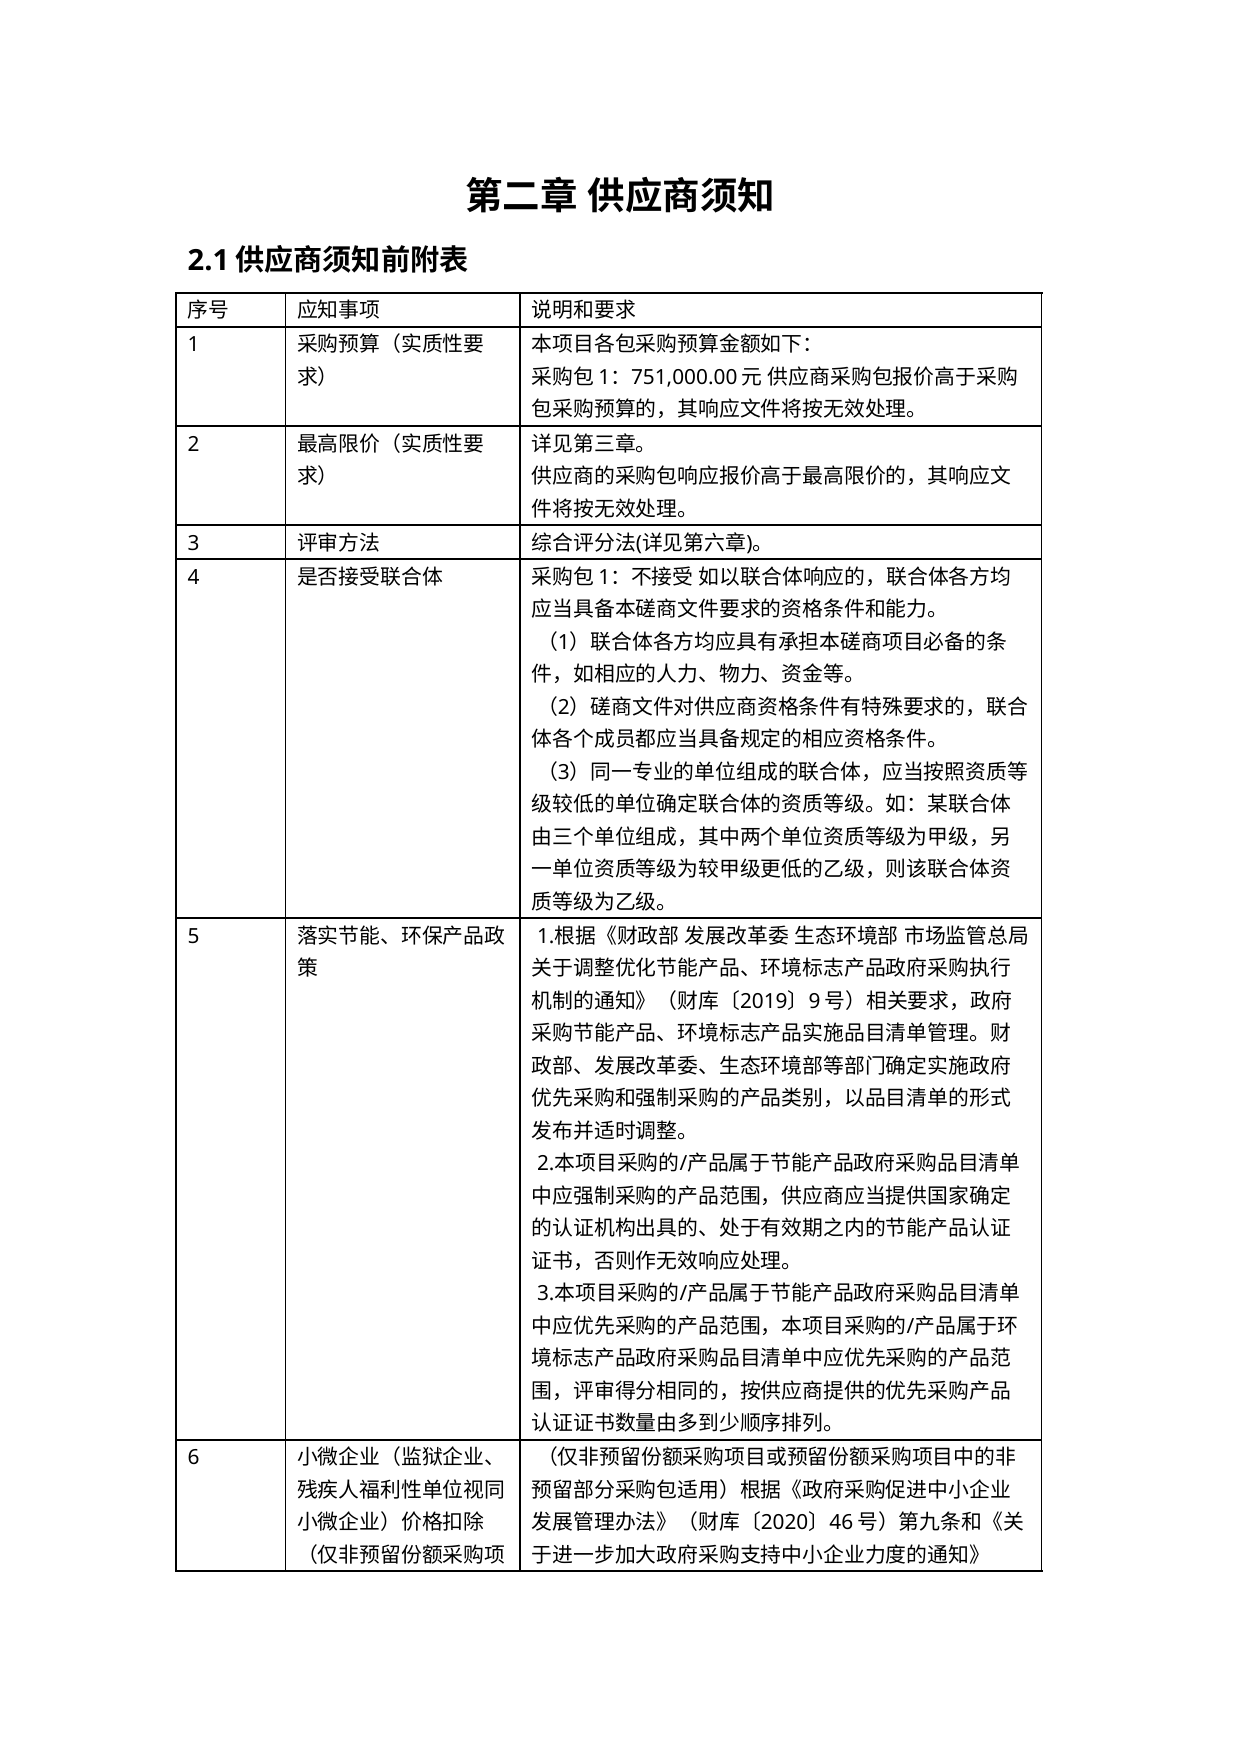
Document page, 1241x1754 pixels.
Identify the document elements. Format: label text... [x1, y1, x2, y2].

table_cell 3 [177, 526, 285, 558]
table_header 说明和要求 [521, 294, 1041, 326]
table_header 应知事项 [286, 294, 519, 326]
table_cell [521, 1441, 1041, 1570]
table_cell 5 [177, 919, 285, 1439]
table_cell 本项目各包采购预算金额如下： 采购包1：751,000.00元 供应商采购包报价高于采购包采购预算的，其响应文件将按无效处理。 [521, 328, 1041, 425]
table_cell 落实节能、环保产品政策 [286, 919, 519, 1439]
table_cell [286, 1441, 519, 1570]
table_cell 1 [177, 328, 285, 425]
table_cell 综合评分法(详见第六章)。 [521, 526, 1041, 558]
table_cell 最高限价（实质性要求） [286, 427, 519, 524]
text 第二章 供应商须知 [187, 162, 1053, 227]
table_cell 采购预算（实质性要求） [286, 328, 519, 425]
table_cell 评审方法 [286, 526, 519, 558]
table_cell 是否接受联合体 [286, 560, 519, 917]
table_cell 2 [177, 427, 285, 524]
table_header 序号 [177, 294, 285, 326]
table_cell 4 [177, 560, 285, 917]
text 2.1供应商须知前附表 [187, 227, 1053, 292]
table_cell 采购包1：不接受 如以联合体响应的，联合体各方均应当具备本磋商文件要求的资格条件和能力。 （1）联合体各方均应具有承担本磋商项目必备的条件，如相应的人力、物力、资金等。 （2）磋商文件对供应商资格条件有特殊要求的，联合体各个成员都应当具备规定的相应资格条件。 （3）同一专业的单位组成的联合体，应当按照资质等级较低的单位确定联合体的资质等级。如：某联合体由三个单位组成，其中两个单位资质等级为甲级，另一单位资质等级为较甲级更低的乙级，则该联合体资质等级为乙级。 [521, 560, 1041, 917]
table_cell 1.根据《财政部 发展改革委 生态环境部 市场监管总局关于调整优化节能产品、环境标志产品政府采购执行机制的通知》（财库〔2019〕9号）相关要求，政府采购节能产品、环境标志产品实施品目清单管理。财政部、发展改革委、生态环境部等部门确定实施政府优先采购和强制采购的产品类别，以品目清单的形式发布并适时调整。 2.本项目采购的/产品属于节能产品政府采购品目清单中应强制采购的产品范围，供应商应当提供国家确定的认证机构出具的、处于有效期之内的节能产品认证证书，否则作无效响应处理。 3.本项目采购的/产品属于节能产品政府采购品目清单中应优先采购的产品范围，本项目采购的/产品属于环境标志产品政府采购品目清单中应优先采购的产品范围，评审得分相同的，按供应商提供的优先采购产品认证证书数量由多到少顺序排列。 [521, 919, 1041, 1439]
table_cell 6 [177, 1441, 285, 1570]
table_cell 详见第三章。 供应商的采购包响应报价高于最高限价的，其响应文件将按无效处理。 [521, 427, 1041, 524]
